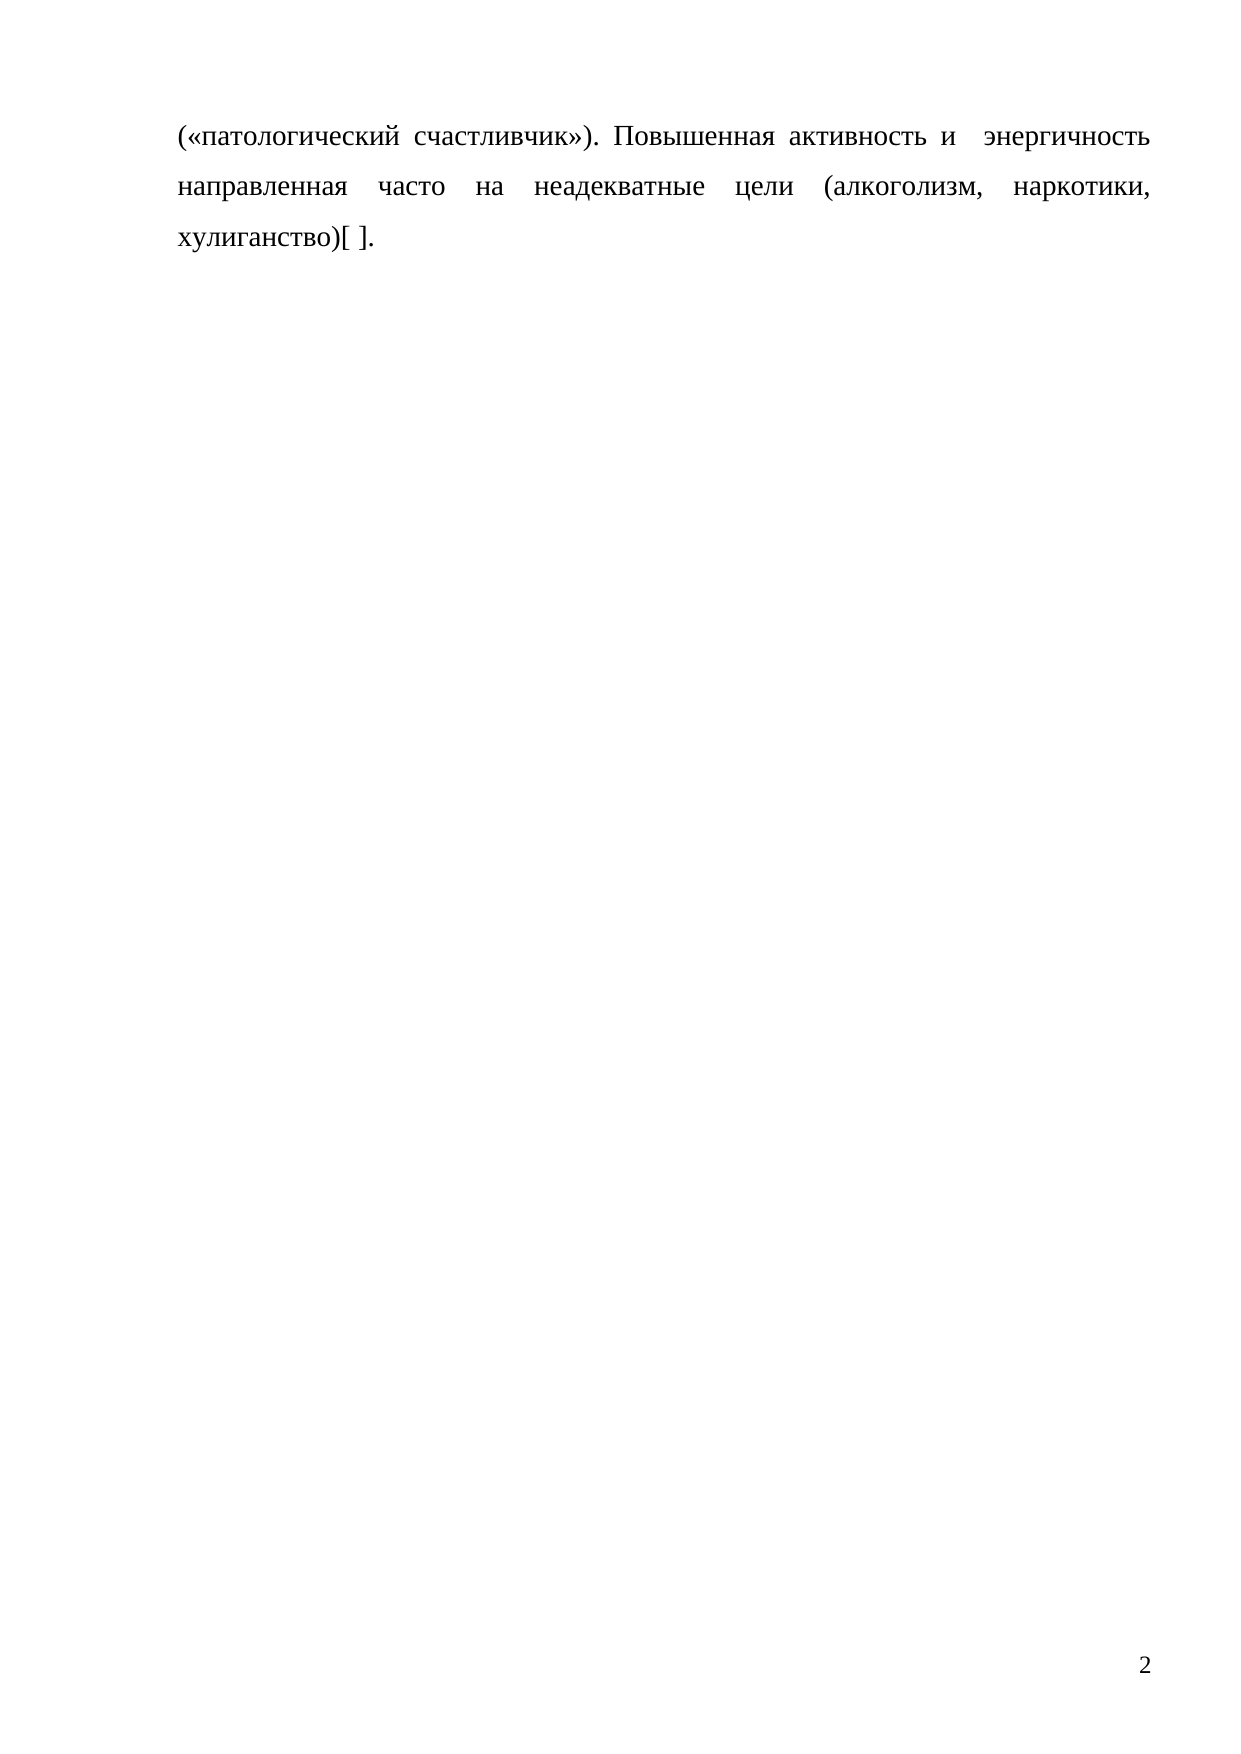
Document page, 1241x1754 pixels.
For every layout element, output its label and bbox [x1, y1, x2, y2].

text [177, 118, 1152, 252]
